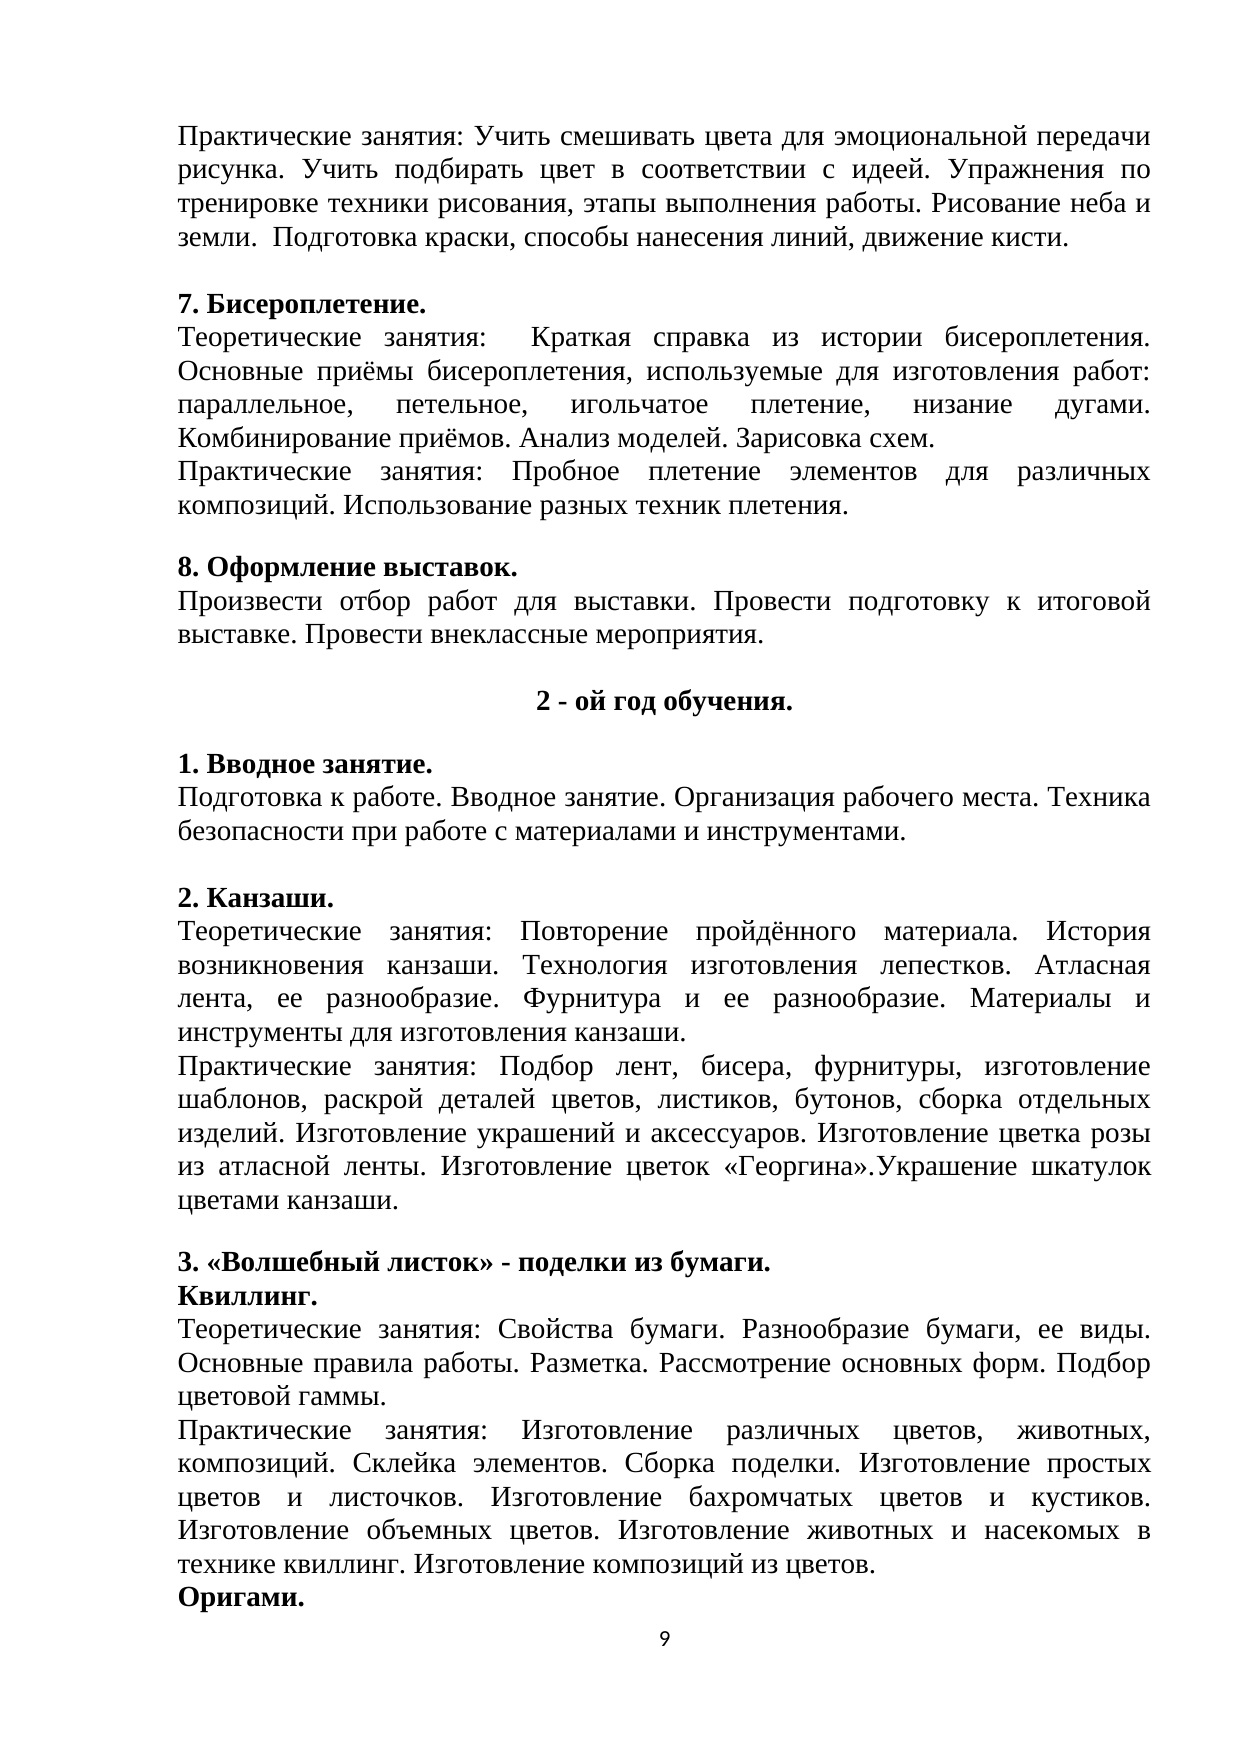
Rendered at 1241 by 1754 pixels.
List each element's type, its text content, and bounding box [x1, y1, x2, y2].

text Оригами. [177, 1579, 1152, 1613]
text Подготовка к работе. Вводное занятие. Организация рабочего места. Техника безопасности при работе с материалами и инструментами. [177, 779, 1152, 846]
text 2. Канзаши. [177, 880, 1152, 913]
text 7. Бисероплетение. [177, 286, 1152, 319]
text Квиллинг. [177, 1278, 1152, 1311]
text Теоретические занятия: Свойства бумаги. Разнообразие бумаги, ее виды. Основные правила работы. Разметка. Рассмотрение основных форм. Подбор цветовой гаммы. [177, 1311, 1152, 1412]
text 1. Вводное занятие. [177, 746, 1152, 779]
text Практические занятия: Подбор лент, бисера, фурнитуры, изготовление шаблонов, раскрой деталей цветов, листиков, бутонов, сборка отдельных изделий. Изготовление украшений и аксессуаров. Изготовление цветка розы из атласной ленты. Изготовление цветок «Георгина».Украшение шкатулок цветами канзаши. [177, 1048, 1152, 1215]
text Практические занятия: Изготовление различных цветов, животных, композиций. Склейка элементов. Сборка поделки. Изготовление простых цветов и листочков. Изготовление бахромчатых цветов и кустиков. Изготовление объемных цветов. Изготовление животных и насекомых в технике квиллинг. Изготовление композиций из цветов. [177, 1412, 1152, 1579]
text Практические занятия: Пробное плетение элементов для различных композиций. Использование разных техник плетения. [177, 453, 1152, 521]
text 3. «Волшебный листок» - поделки из бумаги. [177, 1244, 1152, 1278]
text Практические занятия: Учить смешивать цвета для эмоциональной передачи рисунка. Учить подбирать цвет в соответствии с идеей. Упражнения по тренировке техники рисования, этапы выполнения работы. Рисование неба и земли. Подготовка краски, способы нанесения линий, движение кисти. [177, 118, 1152, 252]
text Теоретические занятия: Краткая справка из истории бисероплетения. Основные приёмы бисероплетения, используемые для изготовления работ: параллельное, петельное, игольчатое плетение, низание дугами. Комбинирование приёмов. Анализ моделей. Зарисовка схем. [177, 319, 1152, 453]
text 2 - ой год обучения. [177, 683, 1152, 717]
text Теоретические занятия: Повторение пройдённого материала. История возникновения канзаши. Технология изготовления лепестков. Атласная лента, ее разнообразие. Фурнитура и ее разнообразие. Материалы и инструменты для изготовления канзаши. [177, 913, 1152, 1048]
text 8. Оформление выставок. [177, 549, 1152, 583]
text Произвести отбор работ для выставки. Провести подготовку к итоговой выставке. Провести внеклассные мероприятия. [177, 583, 1152, 650]
